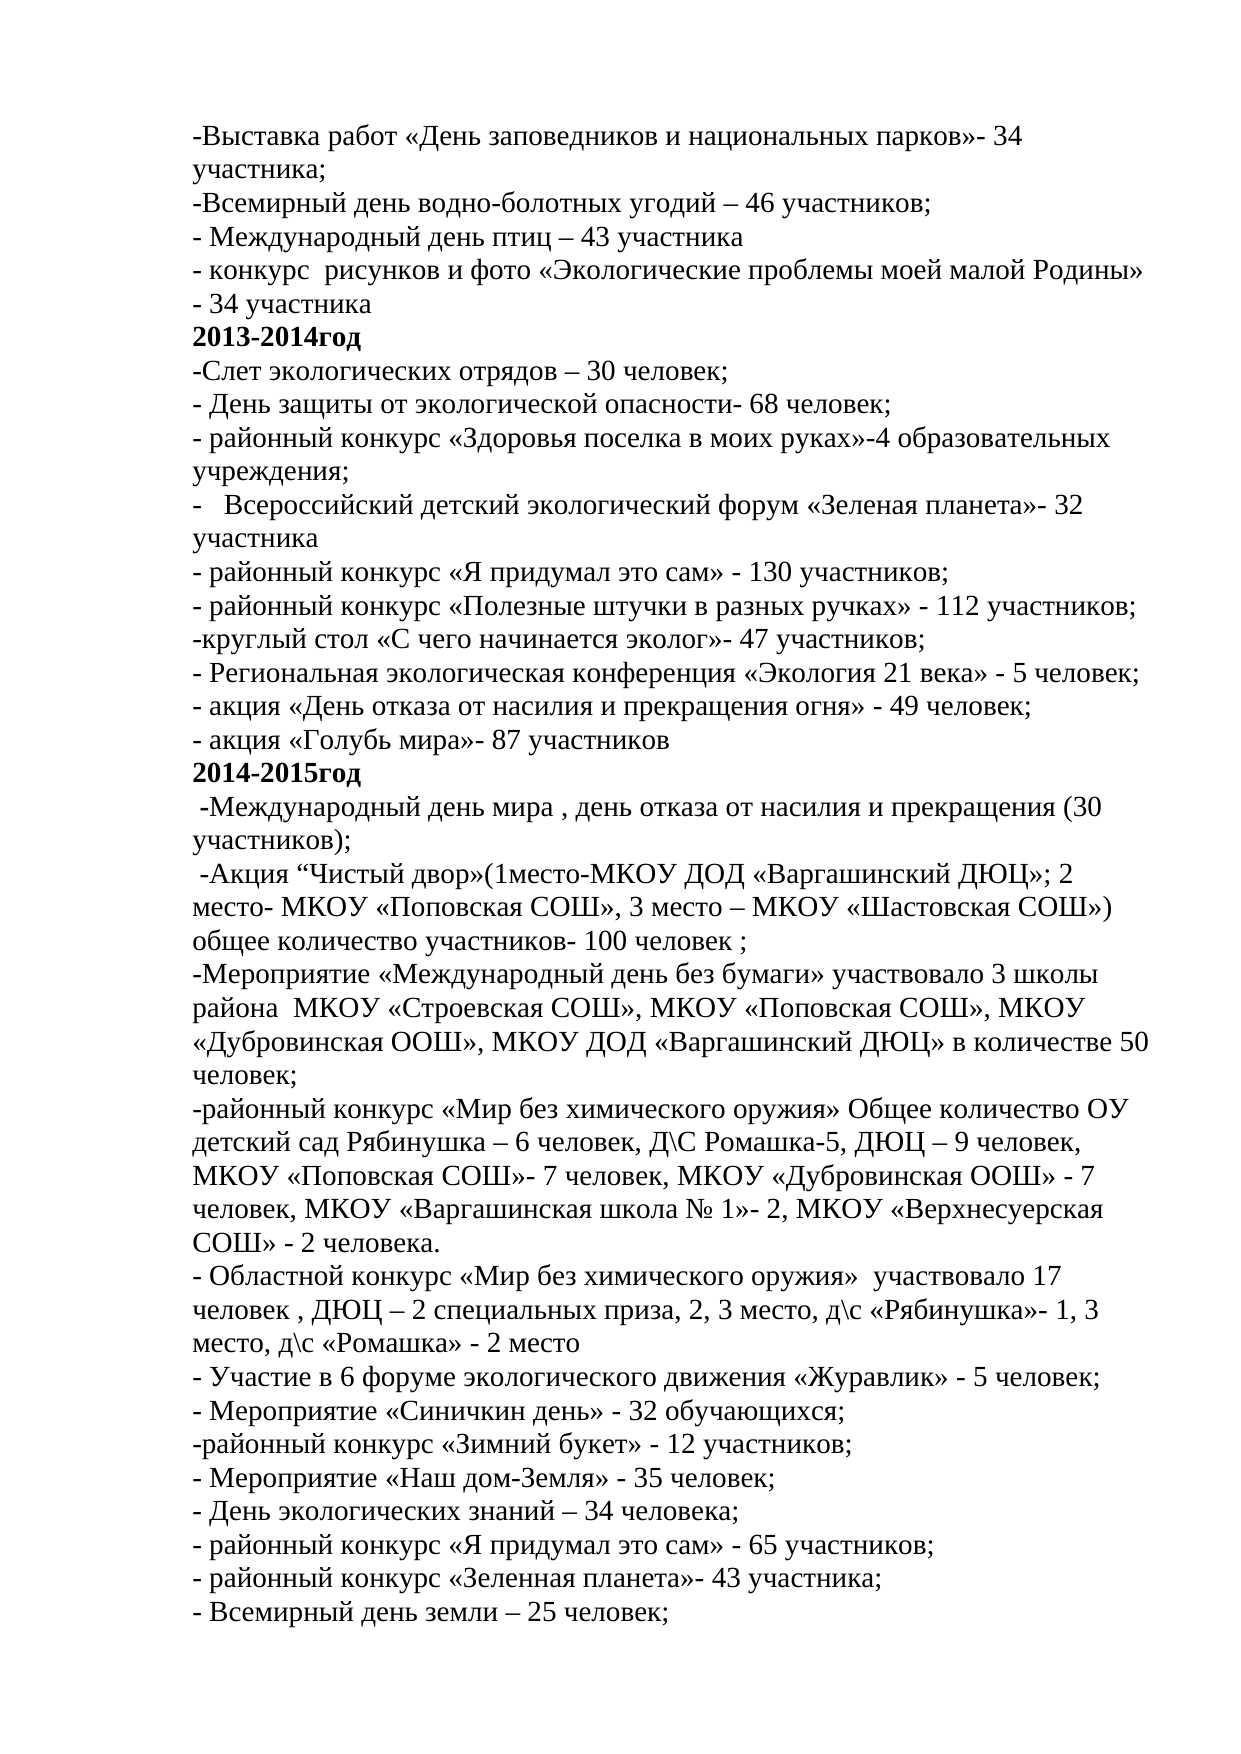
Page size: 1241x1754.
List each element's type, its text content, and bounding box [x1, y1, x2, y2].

text -районный конкурс «Зимний букет» - 12 участников; [192, 1426, 1152, 1460]
text - Международный день птиц – 43 участника [192, 219, 1152, 252]
text - Всемирный день земли – 25 человек; [192, 1594, 1152, 1627]
text - районный конкурс «Я придумал это сам» - 65 участников; [192, 1527, 1152, 1560]
text -Акция “Чистый двор»(1место-МКОУ ДОД «Варгашинский ДЮЦ»; 2 место- МКОУ «Поповская СОШ», 3 место – МКОУ «Шастовская СОШ») общее количество участников- 100 человек ; [192, 856, 1152, 957]
text -Выставка работ «День заповедников и национальных парков»- 34 участника; [192, 118, 1152, 185]
text - Мероприятие «Наш дом-Земля» - 35 человек; [192, 1460, 1152, 1493]
text - Мероприятие «Синичкин день» - 32 обучающихся; [192, 1393, 1152, 1426]
text - акция «Голубь мира»- 87 участников [192, 722, 1152, 755]
text -Мероприятие «Международный день без бумаги» участвовало 3 школы района МКОУ «Строевская СОШ», МКОУ «Поповская СОШ», МКОУ «Дубровинская ООШ», МКОУ ДОД «Варгашинский ДЮЦ» в количестве 50 человек; [192, 957, 1152, 1091]
text - Участие в 6 форуме экологического движения «Журавлик» - 5 человек; [192, 1359, 1152, 1393]
text - Областной конкурс «Мир без химического оружия» участвовало 17 человек , ДЮЦ – 2 специальных приза, 2, 3 место, д\с «Рябинушка»- 1, 3 место, д\с «Ромашка» - 2 место [192, 1258, 1152, 1359]
text - конкурс рисунков и фото «Экологические проблемы моей малой Родины» - 34 участника [192, 252, 1152, 319]
text - День экологических знаний – 34 человека; [192, 1493, 1152, 1527]
text - акция «День отказа от насилия и прекращения огня» - 49 человек; [192, 688, 1152, 722]
text - Всероссийский детский экологический форум «Зеленая планета»- 32 участника [192, 487, 1152, 554]
text -Международный день мира , день отказа от насилия и прекращения (30 участников); [192, 789, 1152, 856]
text 2013-2014год [192, 319, 1152, 353]
text - Региональная экологическая конференция «Экология 21 века» - 5 человек; [192, 655, 1152, 688]
text - районный конкурс «Полезные штучки в разных ручках» - 112 участников; [192, 588, 1152, 621]
text -Слет экологических отрядов – 30 человек; [192, 353, 1152, 386]
text - районный конкурс «Я придумал это сам» - 130 участников; [192, 554, 1152, 588]
text -круглый стол «С чего начинается эколог»- 47 участников; [192, 621, 1152, 655]
text - районный конкурс «Здоровья поселка в моих руках»-4 образовательных учреждения; [192, 420, 1152, 487]
text 2014-2015год [192, 755, 1152, 789]
text -Всемирный день водно-болотных угодий – 46 участников; [192, 185, 1152, 219]
text - День защиты от экологической опасности- 68 человек; [192, 386, 1152, 420]
text -районный конкурс «Мир без химического оружия» Общее количество ОУ детский сад Рябинушка – 6 человек, Д\С Ромашка-5, ДЮЦ – 9 человек, МКОУ «Поповская СОШ»- 7 человек, МКОУ «Дубровинская ООШ» - 7 человек, МКОУ «Варгашинская школа № 1»- 2, МКОУ «Верхнесуерская СОШ» - 2 человека. [192, 1091, 1152, 1258]
text - районный конкурс «Зеленная планета»- 43 участника; [192, 1560, 1152, 1594]
